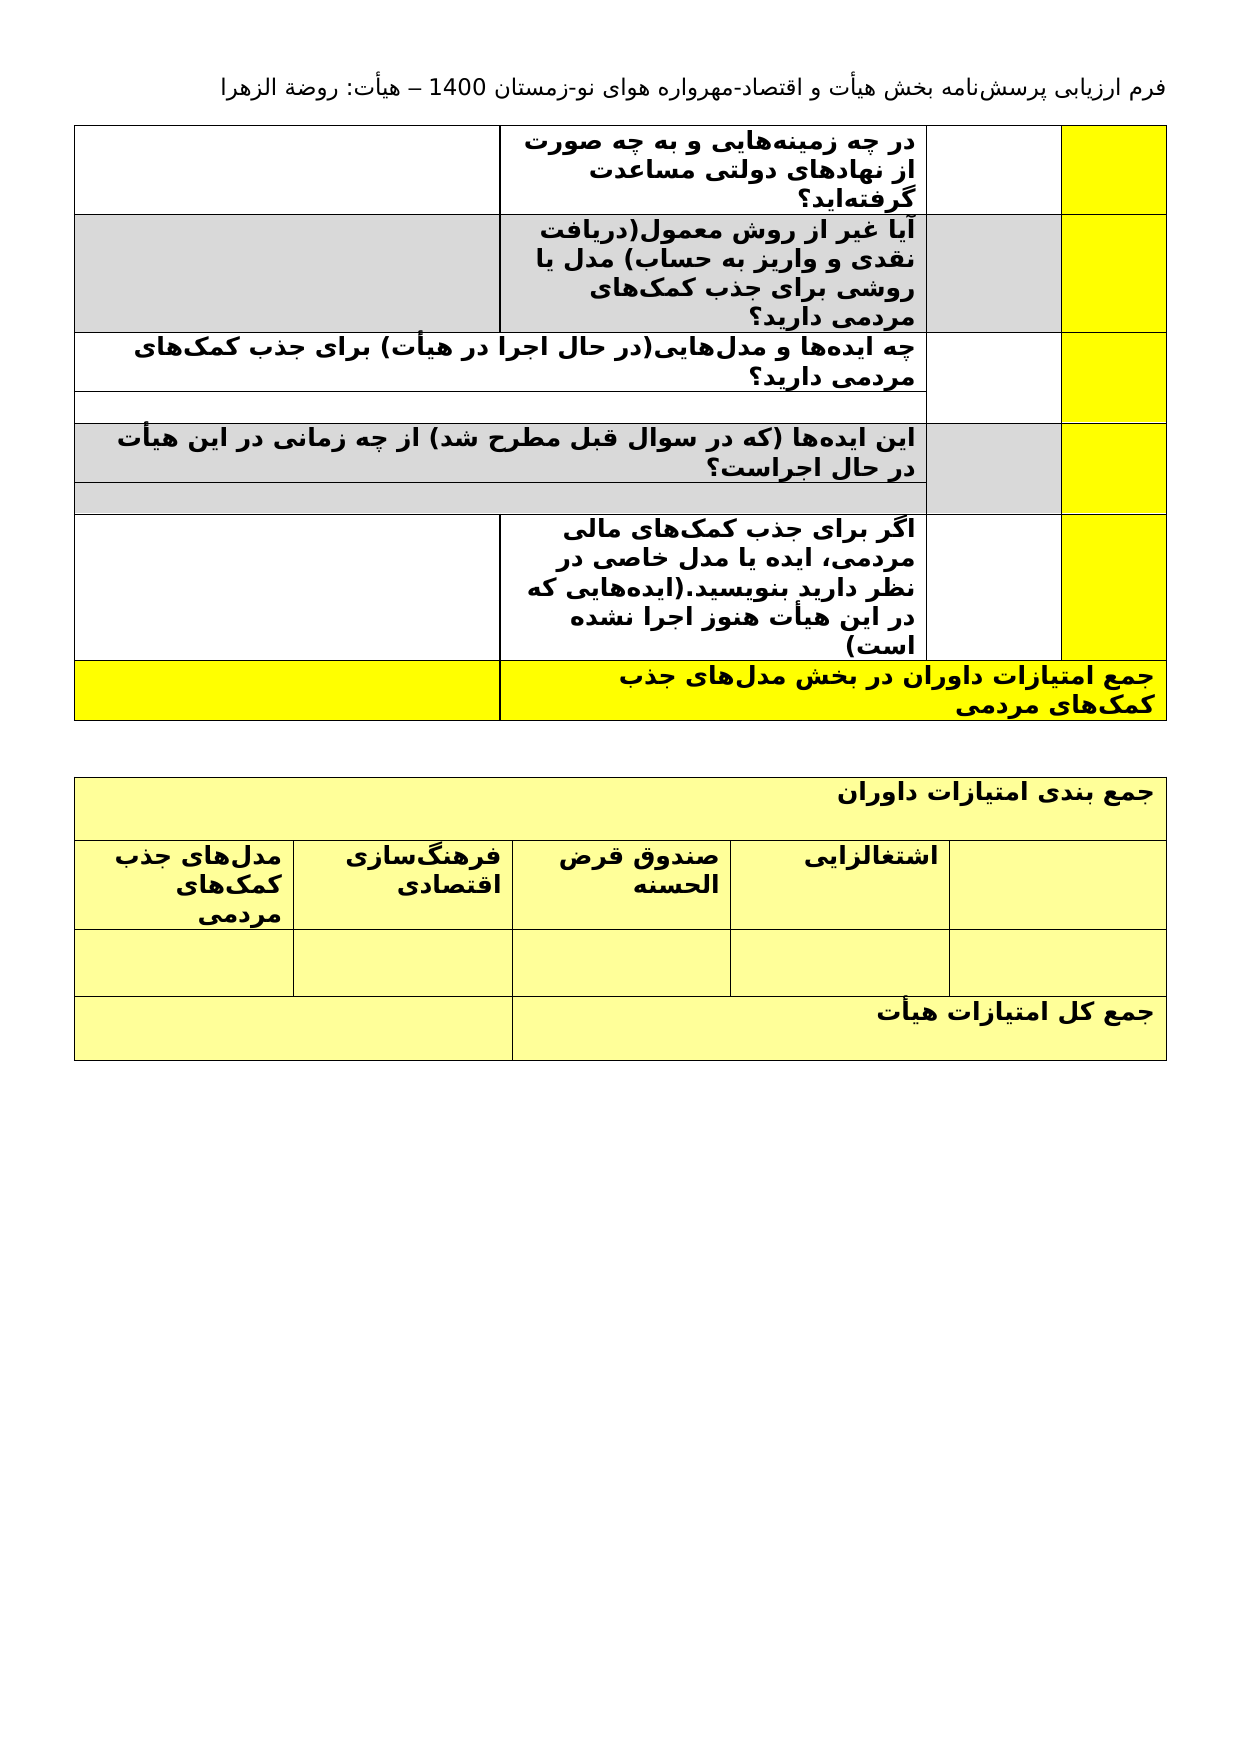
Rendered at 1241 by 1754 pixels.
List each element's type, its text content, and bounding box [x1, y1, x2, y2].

table_cell [513, 930, 730, 996]
table_cell اگر برای جذب کمک‌های مالی مردمی، ایده یا مدل خاصی در نظر دارید بنویسید.(ایده‌هایی که در این هیأت هنوز اجرا نشده است) [501, 515, 926, 660]
table_cell صندوق قرض الحسنه [513, 841, 730, 929]
table_cell [927, 333, 1061, 422]
table_cell [75, 215, 499, 332]
table_cell جمع امتیازات داوران در بخش مدل‌های جذب کمک‌های مردمی [501, 661, 1166, 720]
table_cell فرهنگ‌سازی اقتصادی [294, 841, 512, 929]
table_cell [927, 515, 1061, 660]
table_cell [75, 661, 499, 720]
table_cell چه ایده‌ها و مدل‌هایی(در حال اجرا در هیأت) برای جذب کمک‌های مردمی دارید؟ [75, 333, 926, 391]
table_cell [294, 930, 512, 996]
table_cell [950, 841, 1166, 929]
table_cell [75, 515, 499, 660]
table_cell [75, 483, 926, 513]
table_cell [1062, 333, 1166, 422]
table_cell آیا غیر از روش معمول(دریافت نقدی و واریز به حساب) مدل یا روشی برای جذب کمک‌های مردمی دارید؟ [501, 215, 926, 332]
table_cell [1062, 424, 1166, 513]
table_cell [75, 997, 512, 1060]
table_header جمع بندی امتیازات داوران [75, 778, 1166, 840]
table_cell [75, 126, 499, 214]
table_cell جمع کل امتیازات هیأت [513, 997, 1166, 1060]
table_cell [927, 424, 1061, 513]
table_cell [927, 215, 1061, 332]
table_cell مدل‌های جذب کمک‌های مردمی [75, 841, 293, 929]
table_cell [950, 930, 1166, 996]
table_cell [1062, 126, 1166, 214]
table_cell [1062, 515, 1166, 660]
table_cell [1062, 215, 1166, 332]
table_cell [731, 930, 949, 996]
table_cell [75, 392, 926, 422]
table_cell اشتغالزایی [731, 841, 949, 929]
table_cell در چه زمینه‌هایی و به چه صورت از نهادهای دولتی مساعدت گرفته‌اید؟ [501, 126, 926, 214]
table_cell این ایده‌ها (که در سوال قبل مطرح شد) از چه زمانی در این هیأت در حال اجراست؟ [75, 424, 926, 482]
table_cell [927, 126, 1061, 214]
table_cell [75, 930, 293, 996]
